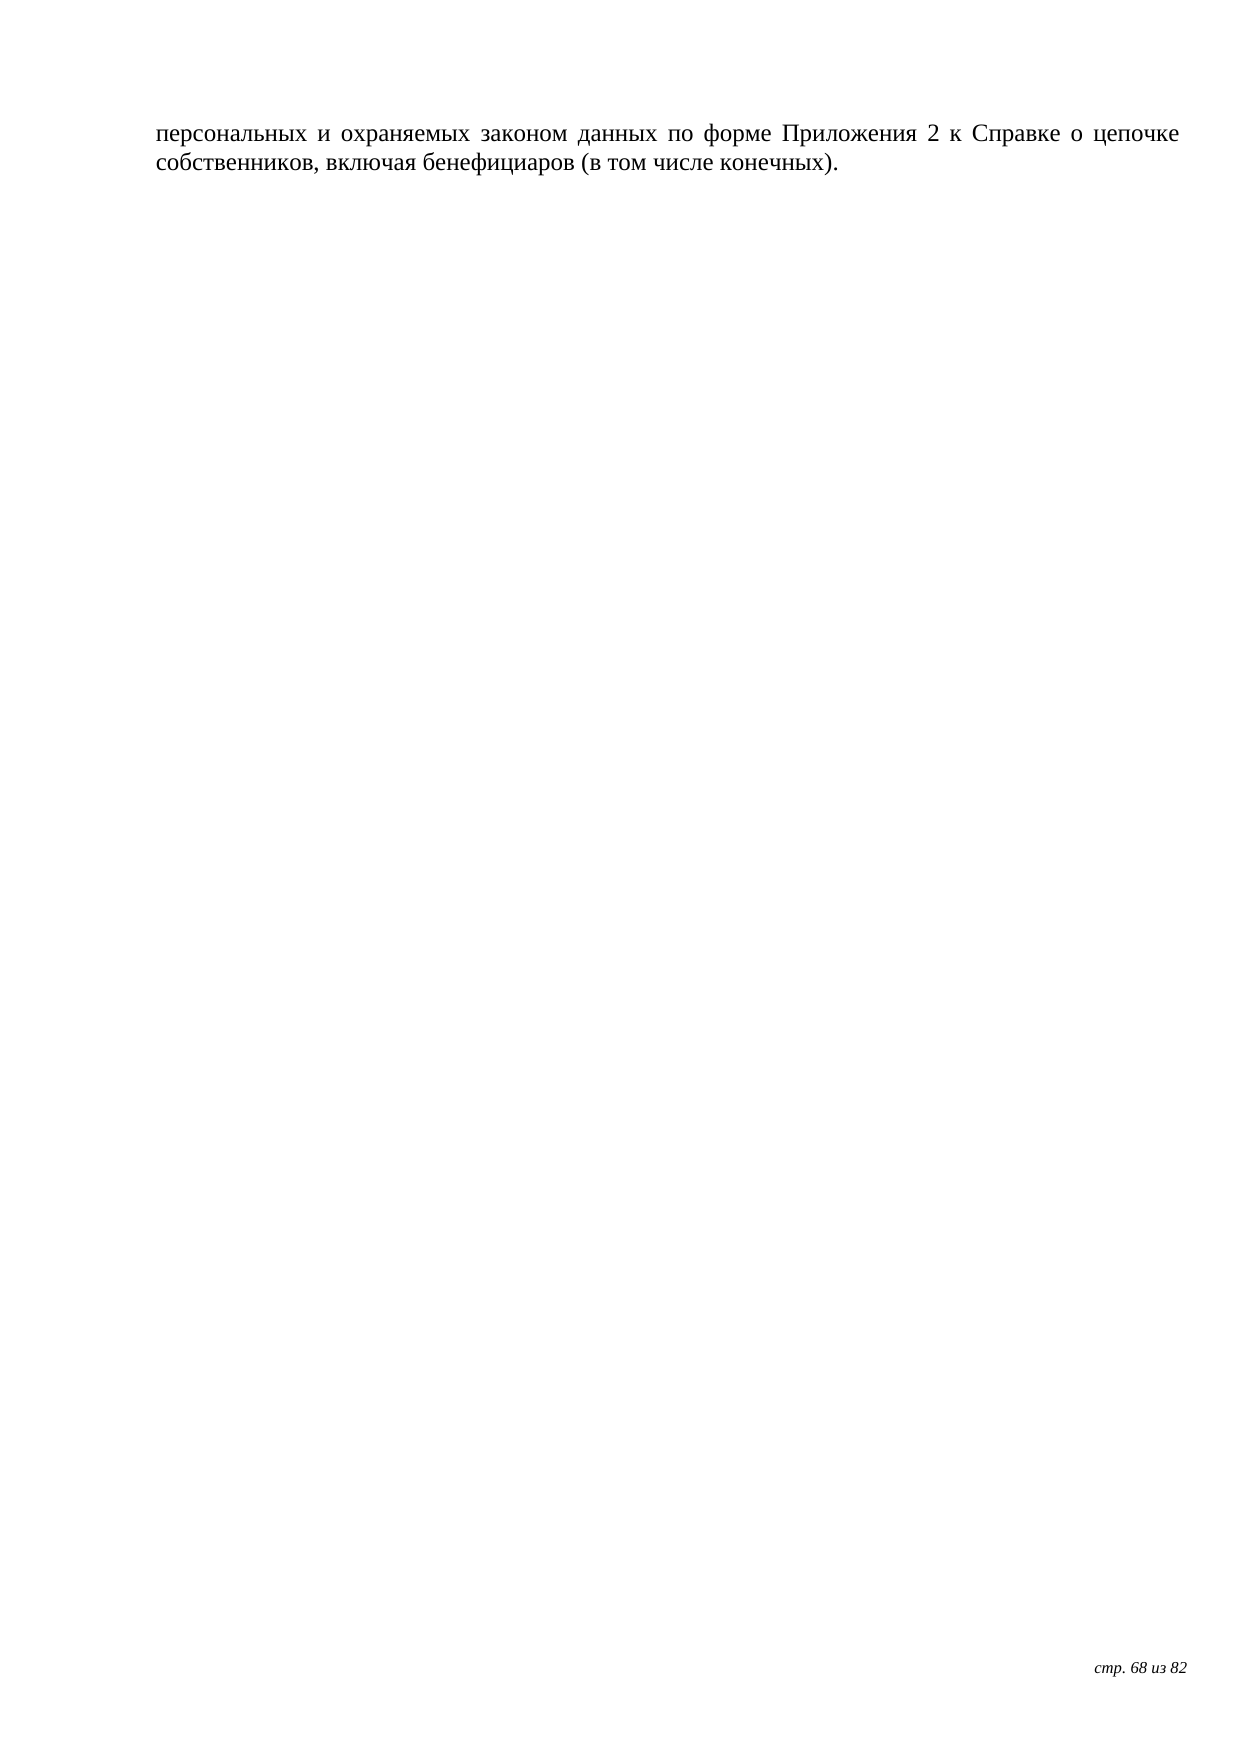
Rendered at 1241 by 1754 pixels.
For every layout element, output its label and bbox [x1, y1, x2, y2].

list [118, 118, 1181, 176]
